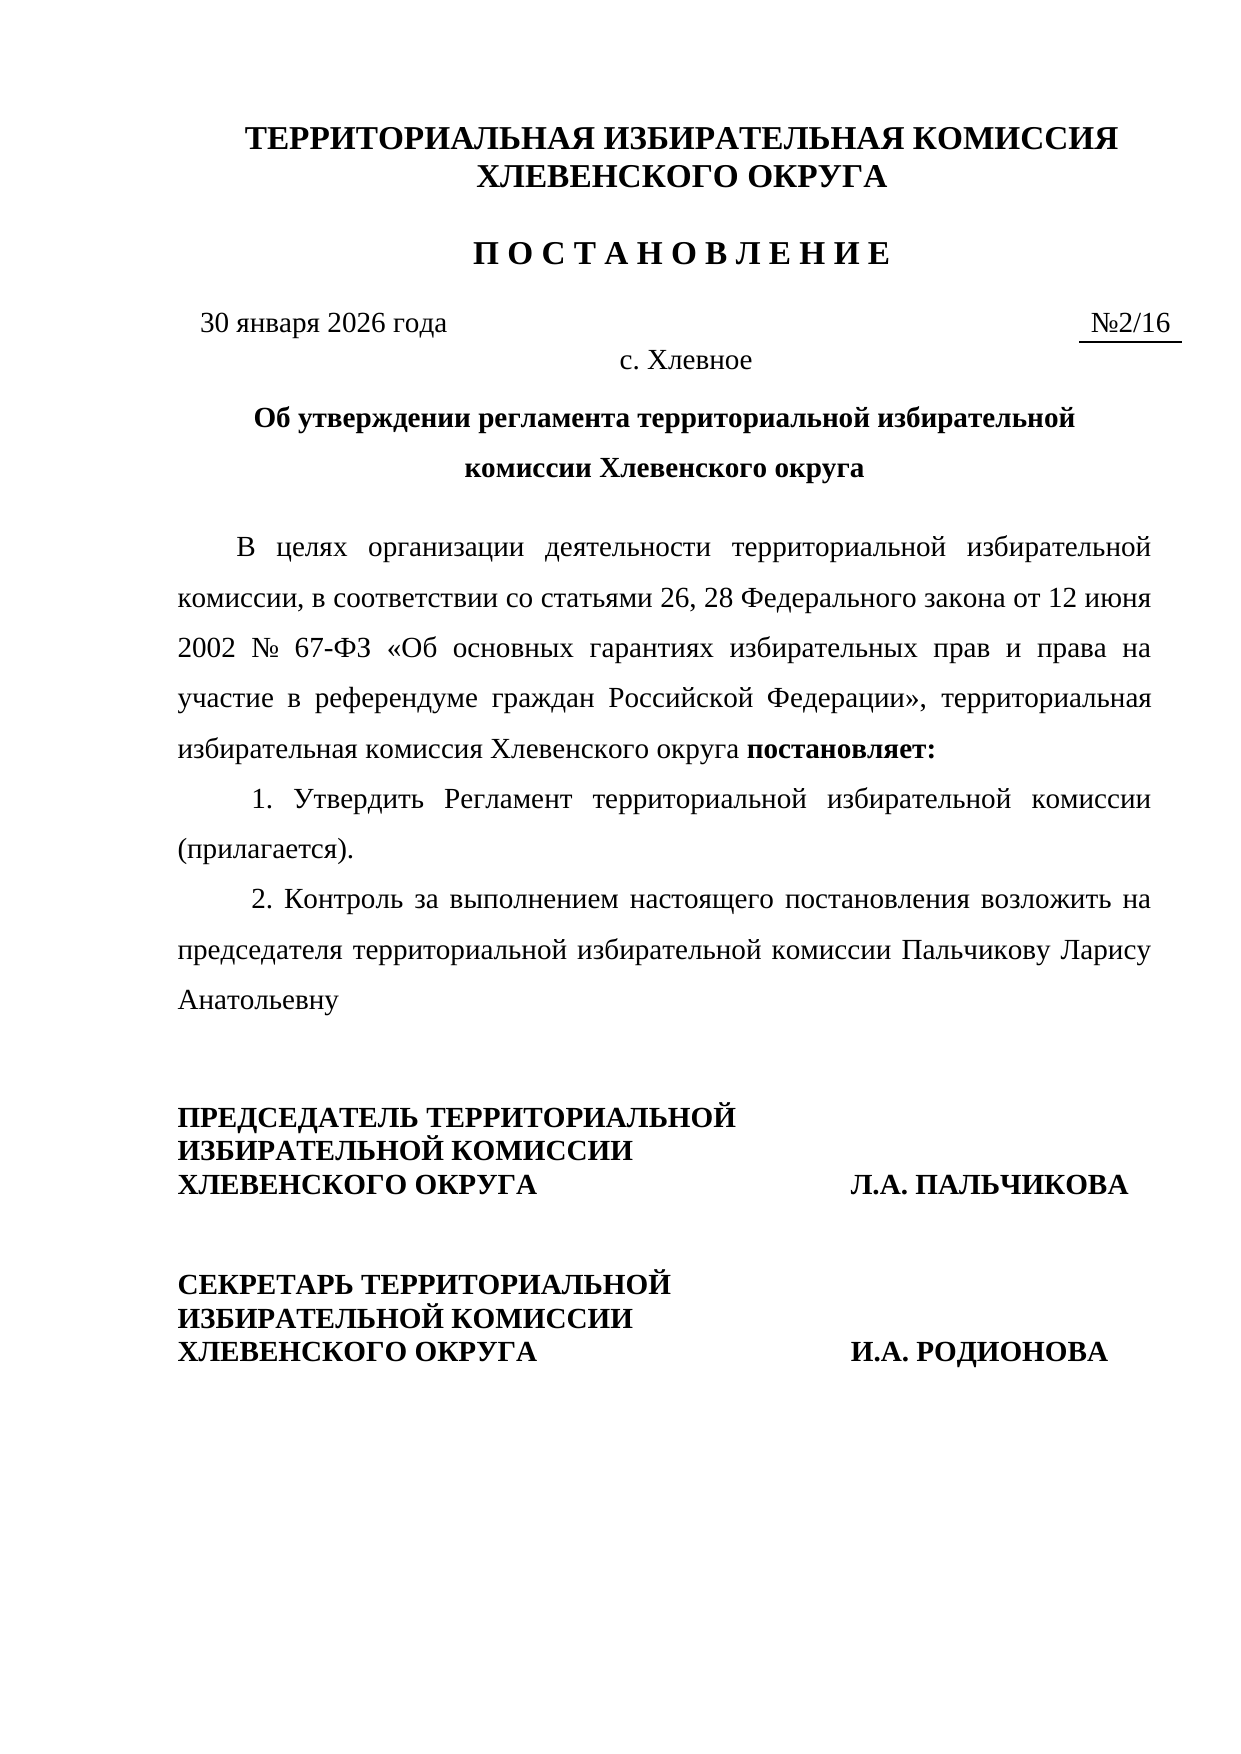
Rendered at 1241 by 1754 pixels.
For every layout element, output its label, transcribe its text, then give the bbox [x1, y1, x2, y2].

text ПРЕДСЕДАТЕЛЬ ТЕРРИТОРИАЛЬНОЙ [177, 1100, 1152, 1133]
text комиссии Хлевенского округа [177, 450, 1152, 484]
table_header ТЕРРИТОРИАЛЬНАЯ ИЗБИРАТЕЛЬНАЯ КОМИССИЯ ХЛЕВЕНСКОГО ОКРУГА ПОСТАНОВЛЕНИЕ с. Хлевное [177, 118, 1186, 400]
text ИЗБИРАТЕЛЬНОЙ КОМИССИИ [177, 1133, 1152, 1167]
text ИЗБИРАТЕЛЬНОЙ КОМИССИИ [177, 1301, 1152, 1334]
text СЕКРЕТАРЬ ТЕРРИТОРИАЛЬНОЙ [177, 1267, 1152, 1301]
text В целях организации деятельности территориальной избирательной комиссии, в соответствии со статьями 26, 28 Федерального закона от 12 июня 2002 № 67-ФЗ «Об основных гарантиях избирательных прав и права на участие в референдуме граждан Российской Федерации», территориальная избирательная комиссия Хлевенского округа постановляет: [177, 529, 1152, 764]
text ХЛЕВЕНСКОГО ОКРУГА И.А. РОДИОНОВА [177, 1334, 1152, 1368]
text 1. Утвердить Регламент территориальной избирательной комиссии (прилагается). [177, 781, 1152, 865]
text ХЛЕВЕНСКОГО ОКРУГА Л.А. ПАЛЬЧИКОВА [177, 1167, 1152, 1200]
text 2. Контроль за выполнением настоящего постановления возложить на председателя территориальной избирательной комиссии Пальчикову Ларису Анатольевну [177, 882, 1152, 1016]
text Об утверждении регламента территориальной избирательной [177, 400, 1152, 434]
